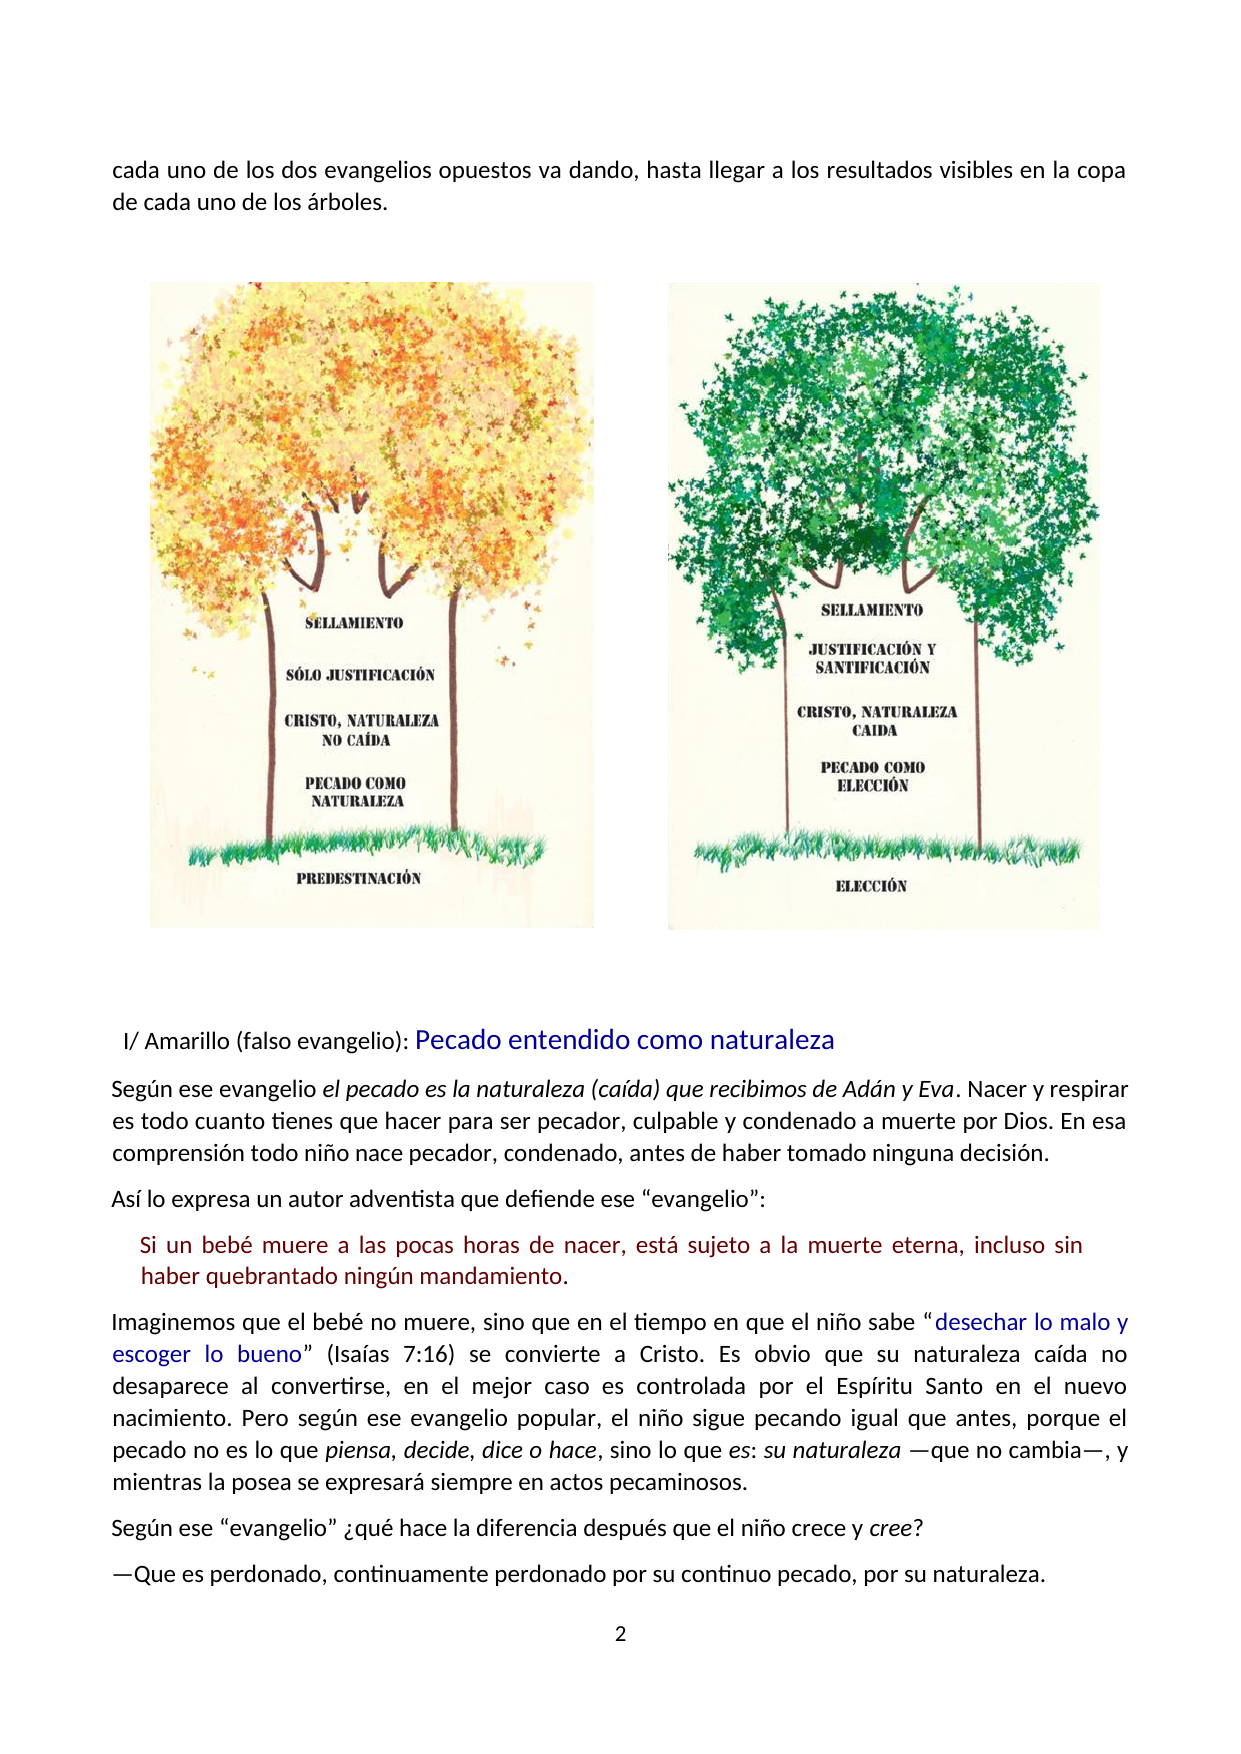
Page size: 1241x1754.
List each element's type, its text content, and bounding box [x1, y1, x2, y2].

text Según ese evangelio el pecado es la naturaleza (caída) que recibimos de Adán y Eva. Nacer y respirar es todo cuanto tienes que hacer para ser pecador, culpable y condenado a muerte por Dios. En esa comprensión todo niño nace pecador, condenado, antes de haber tomado ninguna decisión. [111, 1073, 1129, 1167]
text I/ Amarillo (falso evangelio): Pecado entendido como naturaleza [112, 1021, 1129, 1057]
text Así lo expresa un autor adventista que defiende ese “evangelio”: [111, 1183, 1129, 1213]
text —Que es perdonado, continuamente perdonado por su continuo pecado, por su naturaleza. [111, 1558, 1129, 1588]
text Imaginemos que el bebé no muere, sino que en el tiempo en que el niño sabe “desechar lo malo y escoger lo bueno” (Isaías 7:16) se convierte a Cristo. Es obvio que su naturaleza caída no desaparece al convertirse, en el mejor caso es controlada por el Espíritu Santo en el nuevo nacimiento. Pero según ese evangelio popular, el niño sigue pecando igual que antes, porque el pecado no es lo que piensa, decide, dice o hace, sino lo que es: su naturaleza —que no cambia—, y mientras la posea se expresará siempre en actos pecaminosos. [111, 1306, 1129, 1497]
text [111, 154, 1129, 217]
text Si un bebé muere a las pocas horas de nacer, está sujeto a la muerte eterna, incluso sin haber quebrantado ningún mandamiento. [139, 1229, 1086, 1291]
picture [150, 282, 1100, 930]
text Según ese “evangelio” ¿qué hace la diferencia después que el niño crece y cree? [111, 1512, 1129, 1543]
